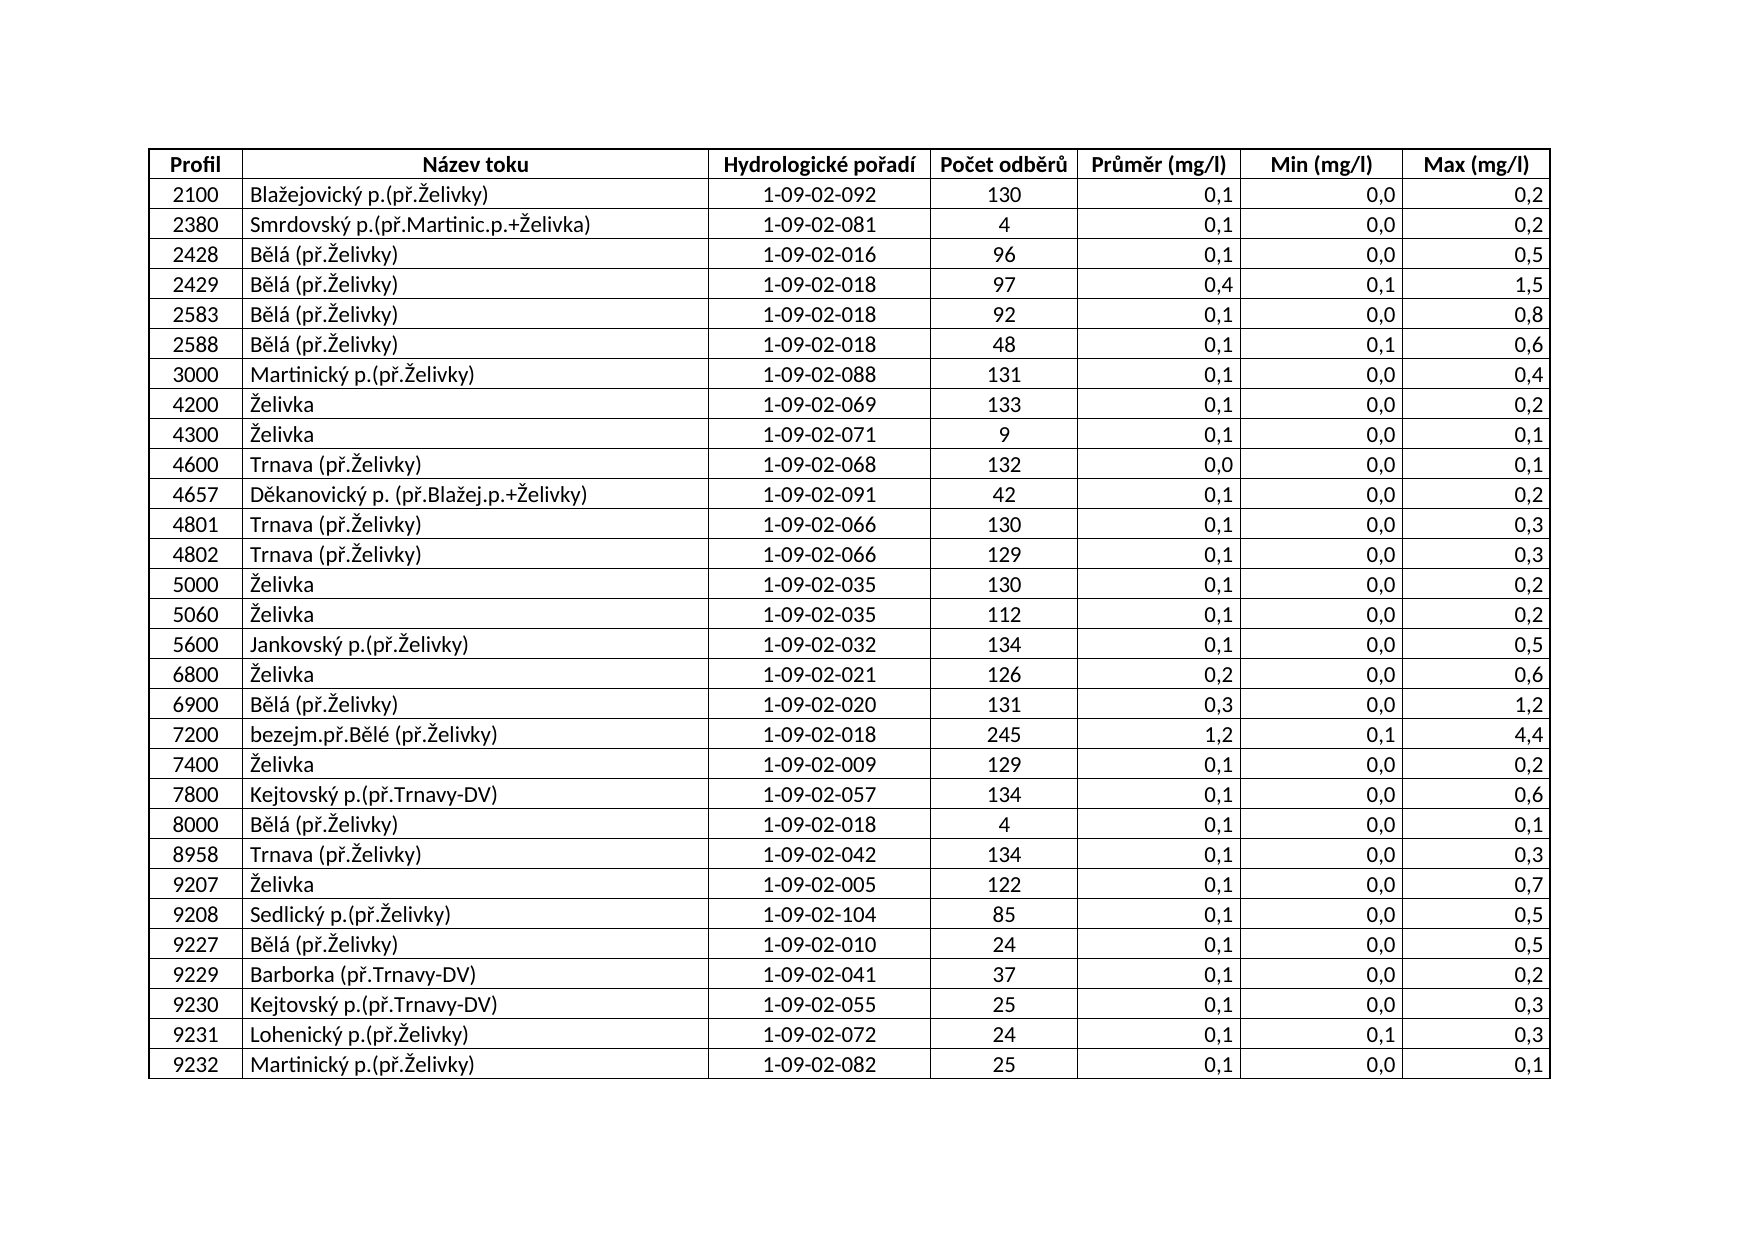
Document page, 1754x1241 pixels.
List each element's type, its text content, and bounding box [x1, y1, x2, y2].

table_cell 0,0 [1241, 659, 1402, 688]
table_cell 9229 [150, 959, 242, 988]
table_cell 0,0 [1241, 209, 1402, 238]
table_cell 130 [931, 179, 1077, 208]
table_cell 1-09-02-081 [709, 209, 930, 238]
table_cell Trnava (př.Želivky) [243, 449, 708, 478]
table_header Min (mg/l) [1241, 150, 1402, 178]
table_header Průměr (mg/l) [1078, 150, 1240, 178]
table_cell 0,0 [1241, 749, 1402, 778]
table_cell 0,6 [1403, 329, 1549, 358]
table_cell 0,0 [1241, 839, 1402, 868]
table_cell 134 [931, 629, 1077, 658]
table_cell Bělá (př.Želivky) [243, 239, 708, 268]
table_cell Bělá (př.Želivky) [243, 269, 708, 298]
table_cell 7200 [150, 719, 242, 748]
table_cell 5060 [150, 599, 242, 628]
table_cell 0,3 [1403, 989, 1549, 1018]
table_cell 0,1 [1078, 509, 1240, 538]
table_cell 0,3 [1403, 1019, 1549, 1048]
table_cell 1-09-02-092 [709, 179, 930, 208]
table_cell 0,0 [1241, 959, 1402, 988]
table_cell 0,0 [1241, 1049, 1402, 1078]
table_cell 4802 [150, 539, 242, 568]
table_cell 0,0 [1241, 569, 1402, 598]
table_cell 0,1 [1078, 569, 1240, 598]
table_cell 0,0 [1241, 359, 1402, 388]
table_cell 2583 [150, 299, 242, 328]
table_cell 0,5 [1403, 239, 1549, 268]
table_cell 1-09-02-010 [709, 929, 930, 958]
table_cell 1-09-02-021 [709, 659, 930, 688]
table_cell 1-09-02-018 [709, 269, 930, 298]
table_cell 0,1 [1078, 629, 1240, 658]
table_cell 1-09-02-018 [709, 299, 930, 328]
table_cell 1-09-02-071 [709, 419, 930, 448]
table_cell 1-09-02-042 [709, 839, 930, 868]
table_cell Barborka (př.Trnavy-DV) [243, 959, 708, 988]
table_cell 1-09-02-104 [709, 899, 930, 928]
table_cell Trnava (př.Želivky) [243, 509, 708, 538]
table_cell Želivka [243, 599, 708, 628]
table_cell Bělá (př.Želivky) [243, 929, 708, 958]
table_cell 0,2 [1403, 479, 1549, 508]
table_cell 0,0 [1241, 479, 1402, 508]
table_cell 0,0 [1241, 509, 1402, 538]
table_cell 130 [931, 569, 1077, 598]
table_cell 1-09-02-018 [709, 809, 930, 838]
table_cell 9231 [150, 1019, 242, 1048]
table_cell 0,1 [1078, 749, 1240, 778]
table_cell 0,3 [1403, 509, 1549, 538]
table_cell 1-09-02-082 [709, 1049, 930, 1078]
table_cell 0,1 [1078, 239, 1240, 268]
table_cell 25 [931, 989, 1077, 1018]
table_cell 4,4 [1403, 719, 1549, 748]
table_cell 1,2 [1403, 689, 1549, 718]
table_cell 0,1 [1078, 959, 1240, 988]
table_cell Sedlický p.(př.Želivky) [243, 899, 708, 928]
table_cell 0,0 [1241, 299, 1402, 328]
table_cell 0,1 [1403, 449, 1549, 478]
table_cell 0,1 [1078, 989, 1240, 1018]
table_cell 126 [931, 659, 1077, 688]
table_cell 0,1 [1078, 299, 1240, 328]
table_cell 24 [931, 1019, 1077, 1048]
table_cell 0,0 [1241, 989, 1402, 1018]
table_cell 2100 [150, 179, 242, 208]
table_cell 0,1 [1403, 809, 1549, 838]
table_cell 6900 [150, 689, 242, 718]
table_cell 0,0 [1241, 929, 1402, 958]
table_cell 9232 [150, 1049, 242, 1078]
table_cell 133 [931, 389, 1077, 418]
table_cell Kejtovský p.(př.Trnavy-DV) [243, 989, 708, 1018]
table_cell 0,0 [1241, 689, 1402, 718]
table_cell 0,3 [1078, 689, 1240, 718]
table_cell 0,0 [1241, 809, 1402, 838]
table_cell 1,5 [1403, 269, 1549, 298]
table_cell 4600 [150, 449, 242, 478]
table_cell Smrdovský p.(př.Martinic.p.+Želivka) [243, 209, 708, 238]
table_cell 0,1 [1078, 869, 1240, 898]
table_cell 129 [931, 539, 1077, 568]
table_cell 6800 [150, 659, 242, 688]
table_cell 131 [931, 689, 1077, 718]
table_cell Jankovský p.(př.Želivky) [243, 629, 708, 658]
table_cell 0,1 [1078, 419, 1240, 448]
table_cell 0,1 [1078, 209, 1240, 238]
table_header Název toku [243, 150, 708, 178]
table_cell 9227 [150, 929, 242, 958]
table_cell Lohenický p.(př.Želivky) [243, 1019, 708, 1048]
table_cell 0,1 [1241, 719, 1402, 748]
table_cell 0,1 [1078, 779, 1240, 808]
table_cell Želivka [243, 749, 708, 778]
table_cell 4 [931, 209, 1077, 238]
table_cell 134 [931, 839, 1077, 868]
table_cell 0,1 [1241, 269, 1402, 298]
table_cell 96 [931, 239, 1077, 268]
table_cell 1-09-02-032 [709, 629, 930, 658]
table_cell 5000 [150, 569, 242, 598]
table_cell 0,0 [1241, 239, 1402, 268]
table_cell 1-09-02-072 [709, 1019, 930, 1048]
table_cell Želivka [243, 659, 708, 688]
table_cell 0,2 [1403, 569, 1549, 598]
table_cell 0,0 [1241, 629, 1402, 658]
table_cell 0,5 [1403, 929, 1549, 958]
table_cell 0,0 [1241, 869, 1402, 898]
table_cell 2380 [150, 209, 242, 238]
table_cell 122 [931, 869, 1077, 898]
table_cell 0,2 [1403, 749, 1549, 778]
table_cell 0,1 [1078, 389, 1240, 418]
table_cell 0,1 [1241, 1019, 1402, 1048]
table_cell 0,0 [1241, 539, 1402, 568]
table_cell 85 [931, 899, 1077, 928]
table_cell 0,2 [1078, 659, 1240, 688]
table_cell 1-09-02-020 [709, 689, 930, 718]
table_cell 4200 [150, 389, 242, 418]
table_cell Děkanovický p. (př.Blažej.p.+Želivky) [243, 479, 708, 508]
table_cell 42 [931, 479, 1077, 508]
table_cell 0,2 [1403, 599, 1549, 628]
table_cell 0,0 [1078, 449, 1240, 478]
table_cell 0,3 [1403, 539, 1549, 568]
table_cell 37 [931, 959, 1077, 988]
table_cell 0,5 [1403, 629, 1549, 658]
table_cell 0,0 [1241, 449, 1402, 478]
table_cell 0,0 [1241, 599, 1402, 628]
table_cell 0,6 [1403, 659, 1549, 688]
table_cell 129 [931, 749, 1077, 778]
table_cell 1,2 [1078, 719, 1240, 748]
table_cell 0,0 [1241, 419, 1402, 448]
table_cell 5600 [150, 629, 242, 658]
table_cell 1-09-02-018 [709, 329, 930, 358]
table_cell 1-09-02-068 [709, 449, 930, 478]
table_cell Bělá (př.Želivky) [243, 299, 708, 328]
table_header Max (mg/l) [1403, 150, 1549, 178]
table_cell 0,1 [1078, 899, 1240, 928]
table_cell Želivka [243, 869, 708, 898]
table_cell 0,3 [1403, 839, 1549, 868]
table_cell Trnava (př.Želivky) [243, 839, 708, 868]
table_cell 0,2 [1403, 959, 1549, 988]
table_cell 0,1 [1078, 839, 1240, 868]
table_cell 130 [931, 509, 1077, 538]
table_cell 134 [931, 779, 1077, 808]
table_cell 0,1 [1078, 329, 1240, 358]
table_cell 0,1 [1078, 179, 1240, 208]
table_cell 4 [931, 809, 1077, 838]
table_cell Bělá (př.Želivky) [243, 689, 708, 718]
table_cell 1-09-02-057 [709, 779, 930, 808]
table_cell 0,4 [1078, 269, 1240, 298]
table_cell 4300 [150, 419, 242, 448]
table_cell Želivka [243, 569, 708, 598]
table_cell 97 [931, 269, 1077, 298]
table_cell 0,1 [1078, 1019, 1240, 1048]
table_cell Želivka [243, 389, 708, 418]
table_cell Želivka [243, 419, 708, 448]
table_cell 0,5 [1403, 899, 1549, 928]
table_header Hydrologické pořadí [709, 150, 930, 178]
table_cell 1-09-02-041 [709, 959, 930, 988]
table_cell 0,1 [1241, 329, 1402, 358]
table_cell 3000 [150, 359, 242, 388]
table_cell 245 [931, 719, 1077, 748]
table_cell 7400 [150, 749, 242, 778]
table_cell 0,2 [1403, 209, 1549, 238]
table_cell 4801 [150, 509, 242, 538]
table_cell 1-09-02-035 [709, 599, 930, 628]
table_cell 1-09-02-018 [709, 719, 930, 748]
table_cell 7800 [150, 779, 242, 808]
table_cell 9208 [150, 899, 242, 928]
table_cell 2428 [150, 239, 242, 268]
table_cell 0,1 [1078, 929, 1240, 958]
table_cell 25 [931, 1049, 1077, 1078]
table_cell 1-09-02-091 [709, 479, 930, 508]
table_cell 2588 [150, 329, 242, 358]
table_cell 1-09-02-055 [709, 989, 930, 1018]
table_cell 92 [931, 299, 1077, 328]
table_cell 0,8 [1403, 299, 1549, 328]
table_cell 0,1 [1078, 479, 1240, 508]
table_cell Martinický p.(př.Želivky) [243, 1049, 708, 1078]
table_cell 1-09-02-069 [709, 389, 930, 418]
table_cell Kejtovský p.(př.Trnavy-DV) [243, 779, 708, 808]
table_cell 0,4 [1403, 359, 1549, 388]
table_cell Martinický p.(př.Želivky) [243, 359, 708, 388]
table_cell 0,0 [1241, 779, 1402, 808]
table_cell 1-09-02-035 [709, 569, 930, 598]
table_cell 0,0 [1241, 389, 1402, 418]
table_cell 1-09-02-009 [709, 749, 930, 778]
table_cell 0,2 [1403, 179, 1549, 208]
table_cell 9207 [150, 869, 242, 898]
table_cell 1-09-02-005 [709, 869, 930, 898]
table_cell 8000 [150, 809, 242, 838]
table_cell Blažejovický p.(př.Želivky) [243, 179, 708, 208]
table_cell Bělá (př.Želivky) [243, 809, 708, 838]
table_cell Trnava (př.Želivky) [243, 539, 708, 568]
table_cell 24 [931, 929, 1077, 958]
table_cell 1-09-02-016 [709, 239, 930, 268]
table_cell 0,6 [1403, 779, 1549, 808]
table_cell bezejm.př.Bělé (př.Želivky) [243, 719, 708, 748]
table_cell 9 [931, 419, 1077, 448]
table_cell 8958 [150, 839, 242, 868]
table_cell Bělá (př.Želivky) [243, 329, 708, 358]
table_cell 0,0 [1241, 179, 1402, 208]
table_cell 0,1 [1078, 359, 1240, 388]
table_cell 1-09-02-066 [709, 539, 930, 568]
table_cell 112 [931, 599, 1077, 628]
table_cell 1-09-02-066 [709, 509, 930, 538]
table_cell 131 [931, 359, 1077, 388]
table_cell 2429 [150, 269, 242, 298]
table_cell 0,2 [1403, 389, 1549, 418]
table_cell 132 [931, 449, 1077, 478]
table_cell 0,1 [1078, 599, 1240, 628]
table_cell 0,1 [1078, 539, 1240, 568]
table_cell 0,1 [1078, 809, 1240, 838]
table_cell 1-09-02-088 [709, 359, 930, 388]
table_cell 0,1 [1403, 419, 1549, 448]
table_cell 0,0 [1241, 899, 1402, 928]
table_header Profil [150, 150, 242, 178]
table_cell 0,1 [1078, 1049, 1240, 1078]
table_header Počet odběrů [931, 150, 1077, 178]
table_cell 0,1 [1403, 1049, 1549, 1078]
table_cell 0,7 [1403, 869, 1549, 898]
table_cell 9230 [150, 989, 242, 1018]
table_cell 4657 [150, 479, 242, 508]
table_cell 48 [931, 329, 1077, 358]
